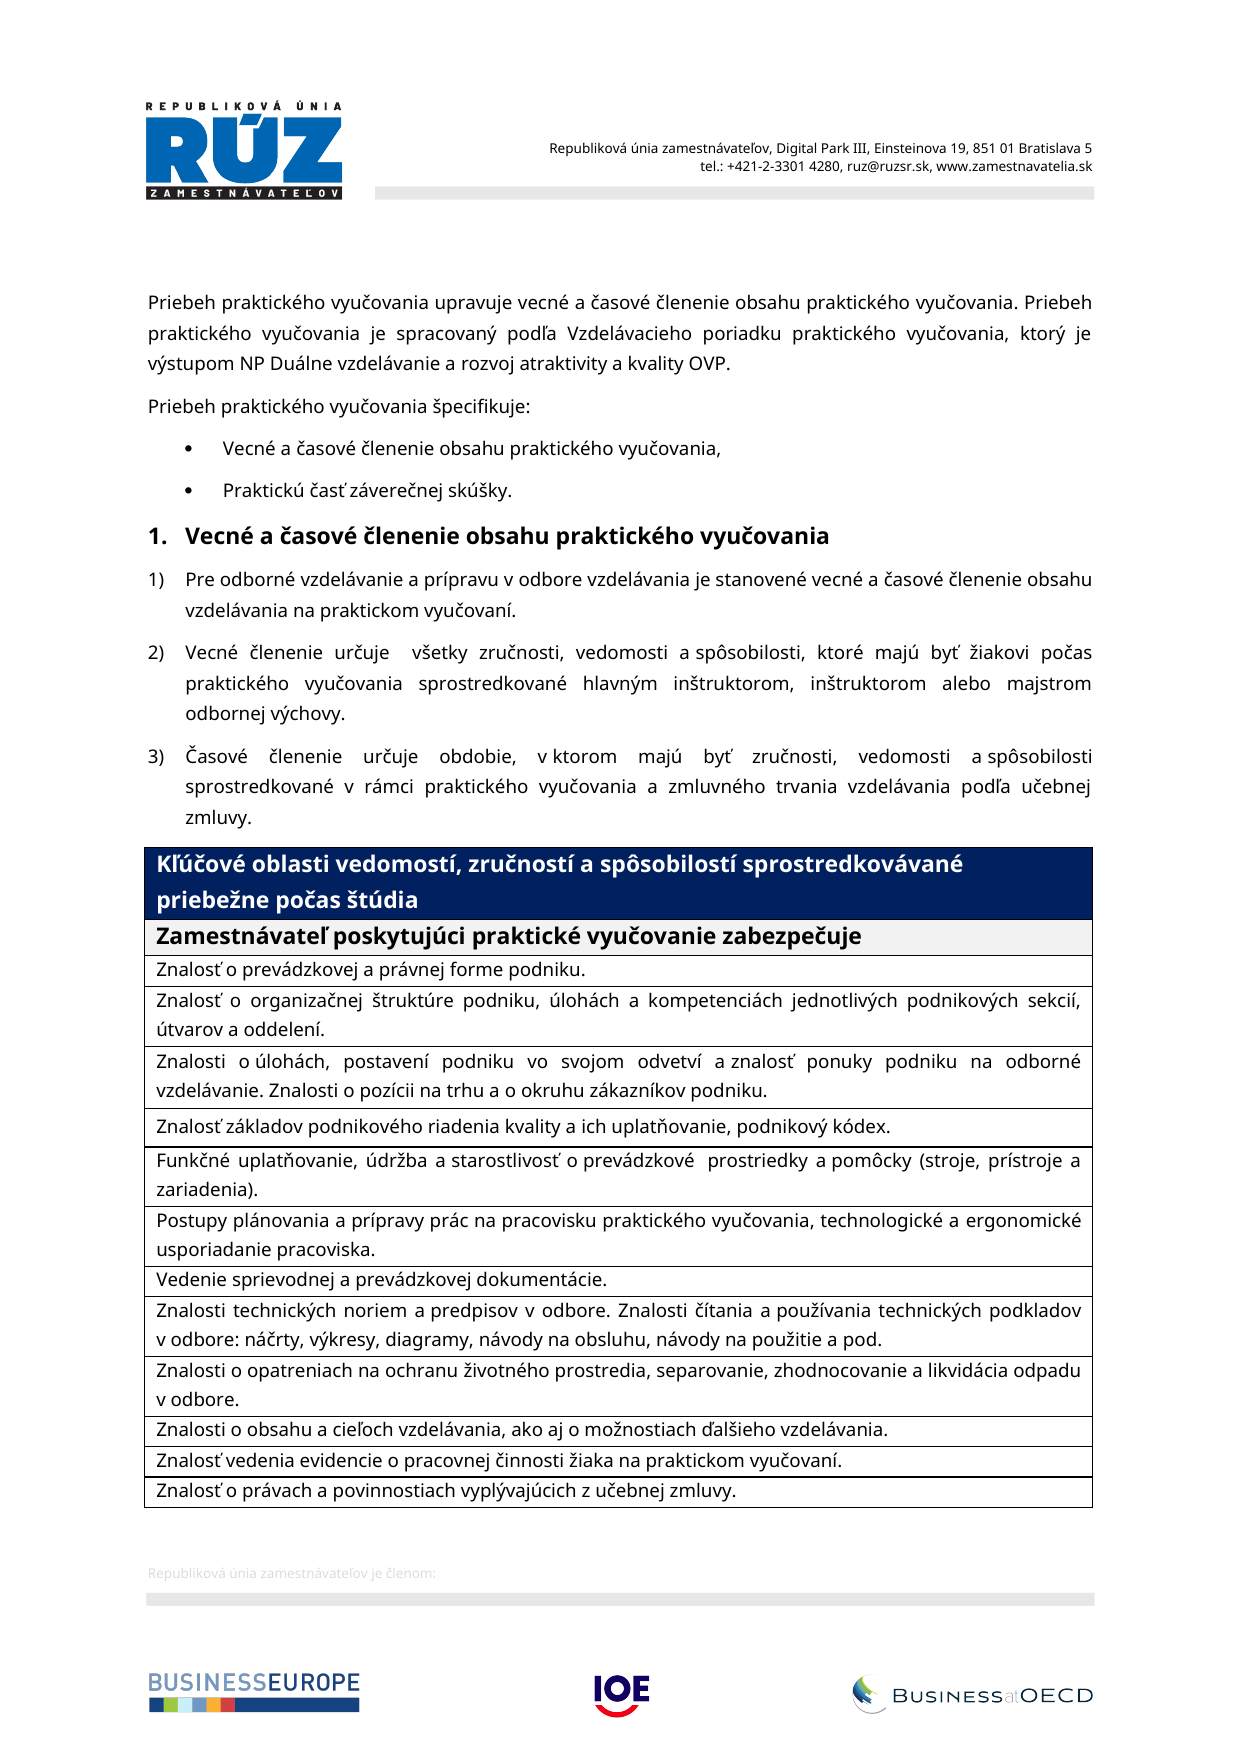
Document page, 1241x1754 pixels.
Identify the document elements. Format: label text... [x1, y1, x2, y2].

list Praktickú časť záverečnej skúšky. [185, 478, 1092, 503]
table_cell Znalosti o úlohách, postavení podniku vo svojom odvetví a znalosť ponuky podniku na odborné vzdelávanie. Znalosti o pozícii na trhu a o okruhu zákazníkov podniku. [145, 1047, 1092, 1108]
table_cell Znalosti o opatreniach na ochranu životného prostredia, separovanie, zhodnocovanie a likvidácia odpadu v odbore. [145, 1357, 1092, 1416]
table_header Kľúčové oblasti vedomostí, zručností a spôsobilostí sprostredkovávané priebežne počas štúdia [145, 848, 1092, 919]
list Časové členenie určuje obdobie, v ktorom majú byť zručnosti, vedomosti a spôsobilosti sprostredkované v rámci praktického vyučovania a zmluvného trvania vzdelávania podľa učebnej zmluvy. [148, 743, 1092, 830]
list Vecné členenie určuje všetky zručnosti, vedomosti a spôsobilosti, ktoré majú byť žiakovi počas praktického vyučovania sprostredkované hlavným inštruktorom, inštruktorom alebo majstrom odbornej výchovy. [148, 639, 1092, 726]
table_cell Vedenie sprievodnej a prevádzkovej dokumentácie. [145, 1267, 1092, 1296]
text Priebeh praktického vyučovania špecifikuje: [148, 393, 1092, 418]
table_cell Znalosť o prevádzkovej a právnej forme podniku. [145, 956, 1092, 986]
table_cell Znalosť základov podnikového riadenia kvality a ich uplatňovanie, podnikový kódex. [145, 1109, 1092, 1146]
picture [0, 0, 1241, 291]
list Pre odborné vzdelávanie a prípravu v odbore vzdelávania je stanovené vecné a časové členenie obsahu vzdelávania na praktickom vyučovaní. [148, 566, 1092, 622]
picture [0, 1499, 1241, 1754]
table_cell Znalosť o právach a povinnostiach vyplývajúcich z učebnej zmluvy. [145, 1478, 1092, 1507]
table_cell Znalosti o obsahu a cieľoch vzdelávania, ako aj o možnostiach ďalšieho vzdelávania. [145, 1417, 1092, 1446]
text Priebeh praktického vyučovania upravuje vecné a časové členenie obsahu praktického vyučovania. Priebeh praktického vyučovania je spracovaný podľa Vzdelávacieho poriadku praktického vyučovania, ktorý je výstupom NP Duálne vzdelávanie a rozvoj atraktivity a kvality OVP. [148, 289, 1092, 376]
table_cell Znalosti technických noriem a predpisov v odbore. Znalosti čítania a používania technických podkladov v odbore: náčrty, výkresy, diagramy, návody na obsluhu, návody na použitie a pod. [145, 1297, 1092, 1356]
table_cell Znalosť o organizačnej štruktúre podniku, úlohách a kompetenciách jednotlivých podnikových sekcií, útvarov a oddelení. [145, 987, 1092, 1046]
table_cell Zamestnávateľ poskytujúci praktické vyučovanie zabezpečuje [145, 920, 1092, 955]
list Vecné a časové členenie obsahu praktického vyučovania [148, 520, 1092, 551]
table_cell Znalosť vedenia evidencie o pracovnej činnosti žiaka na praktickom vyučovaní. [145, 1447, 1092, 1476]
list Vecné a časové členenie obsahu praktického vyučovania, [185, 435, 1092, 461]
table_cell Postupy plánovania a prípravy prác na pracovisku praktického vyučovania, technologické a ergonomické usporiadanie pracoviska. [145, 1207, 1092, 1266]
table_cell Funkčné uplatňovanie, údržba a starostlivosť o prevádzkové prostriedky a pomôcky (stroje, prístroje a zariadenia). [145, 1148, 1092, 1206]
